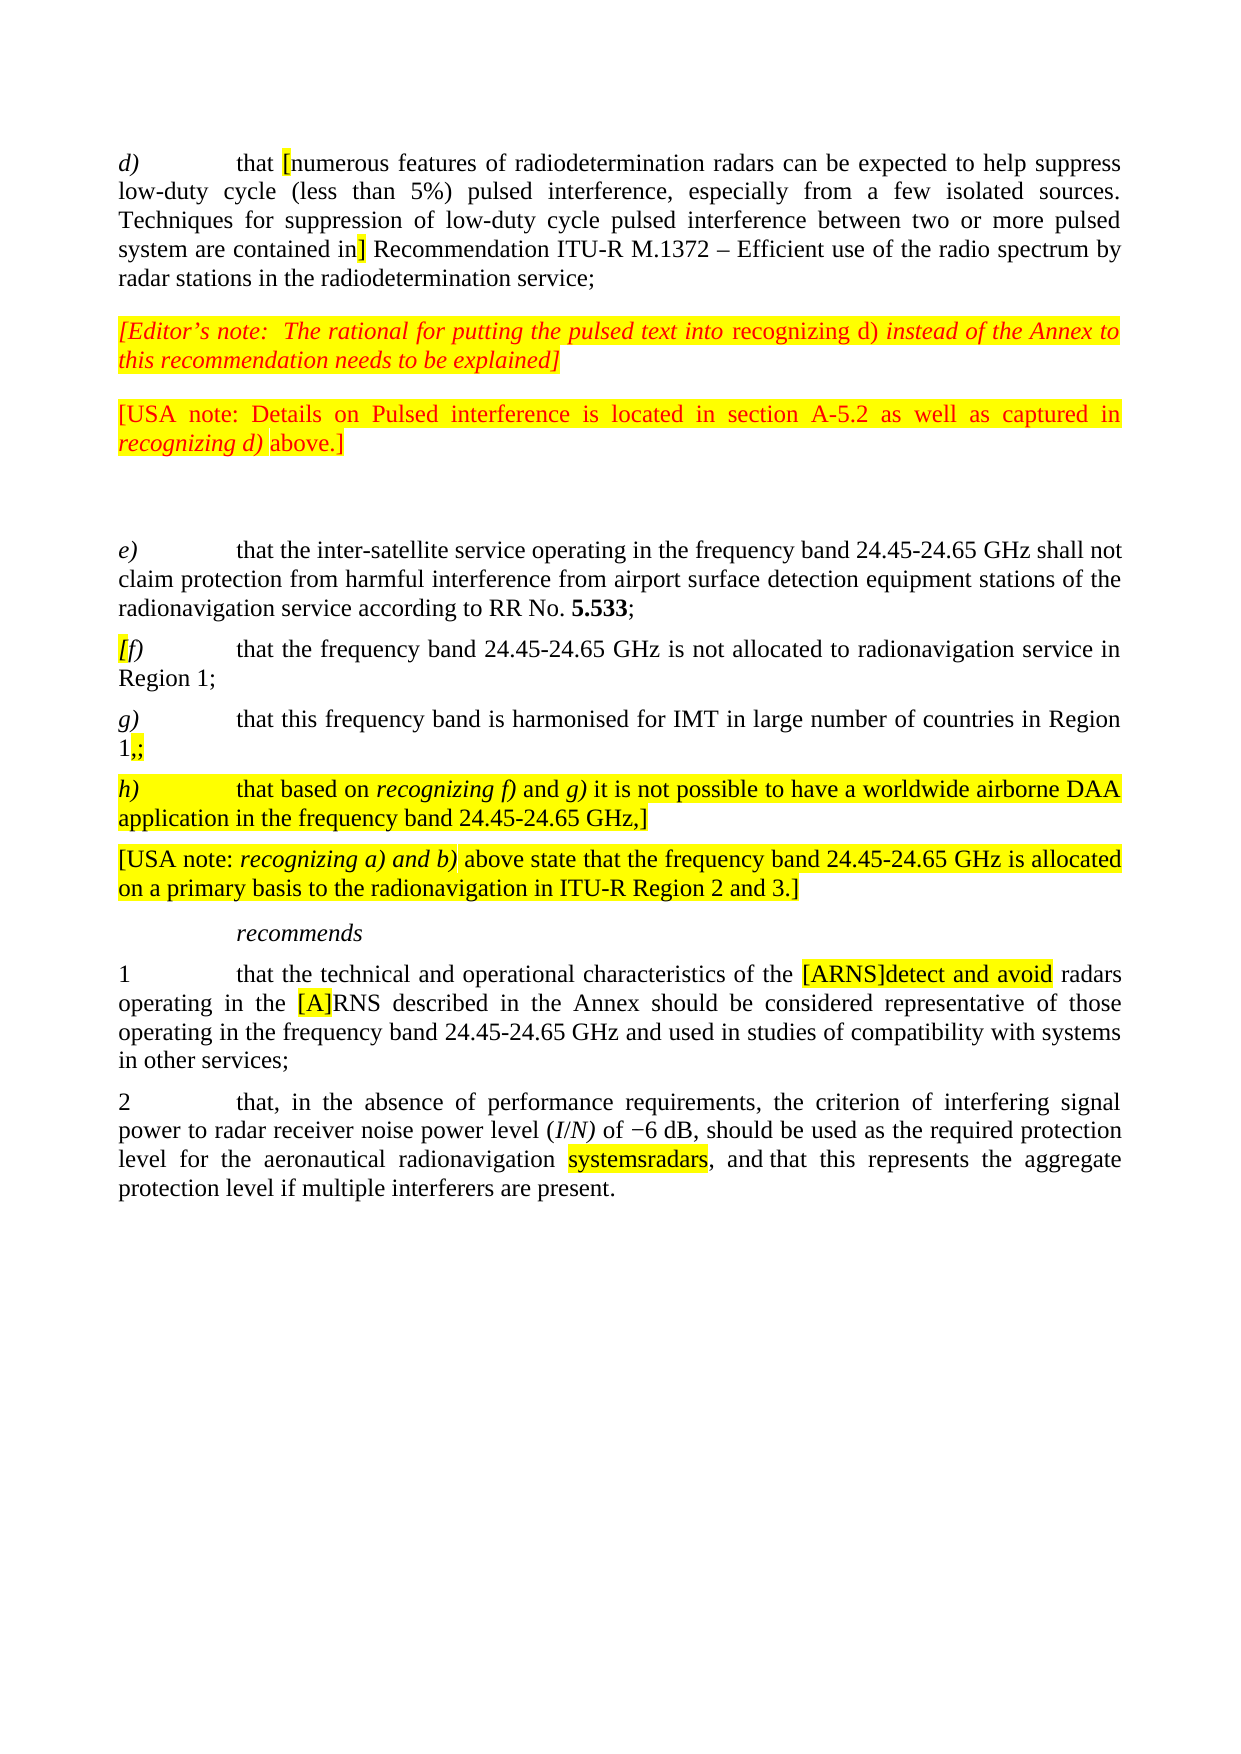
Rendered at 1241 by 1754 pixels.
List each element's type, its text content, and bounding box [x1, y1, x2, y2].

text recommends [236, 918, 1122, 947]
text e) that the inter-satellite service operating in the frequency band 24.45-24.65 GHz shall not claim protection from harmful interference from airport surface detection equipment stations of the radionavigation service according to RR No. 5.533; [118, 535, 1122, 621]
text f) that the frequency band 24.45-24.65 GHz is not allocated to radionavigation service in Region 1; [118, 634, 1122, 691]
text g) that this frequency band is harmonised for IMT in large number of countries in Region 1 [118, 704, 1122, 761]
text d) that numerous features of radiodetermination radars can be expected to help suppress low-duty cycle (less than 5%) pulsed interference, especially from a few isolated sources. Techniques for suppression of low-duty cycle pulsed interference between two or more pulsed system are contained inRecommendation ITU-R M.1372 – Efficient use of the radio spectrum by radar stations in the radiodetermination service; [118, 148, 1122, 291]
text 1 that the technical and operational characteristics of the radars operating in the RNS described in the Annex should be considered representative of those operating in the frequency band 24.45-24.65 GHz and used in studies of compatibility with systems in other services; [118, 959, 1122, 1074]
text 2 that, in the absence of performance requirements, the criterion of interfering signal power to radar receiver noise power level (I/N) of −6 dB, should be used as the required protection level for the aeronautical radionavigation , and that this represents the aggregate protection level if multiple interferers are present. [118, 1087, 1122, 1202]
